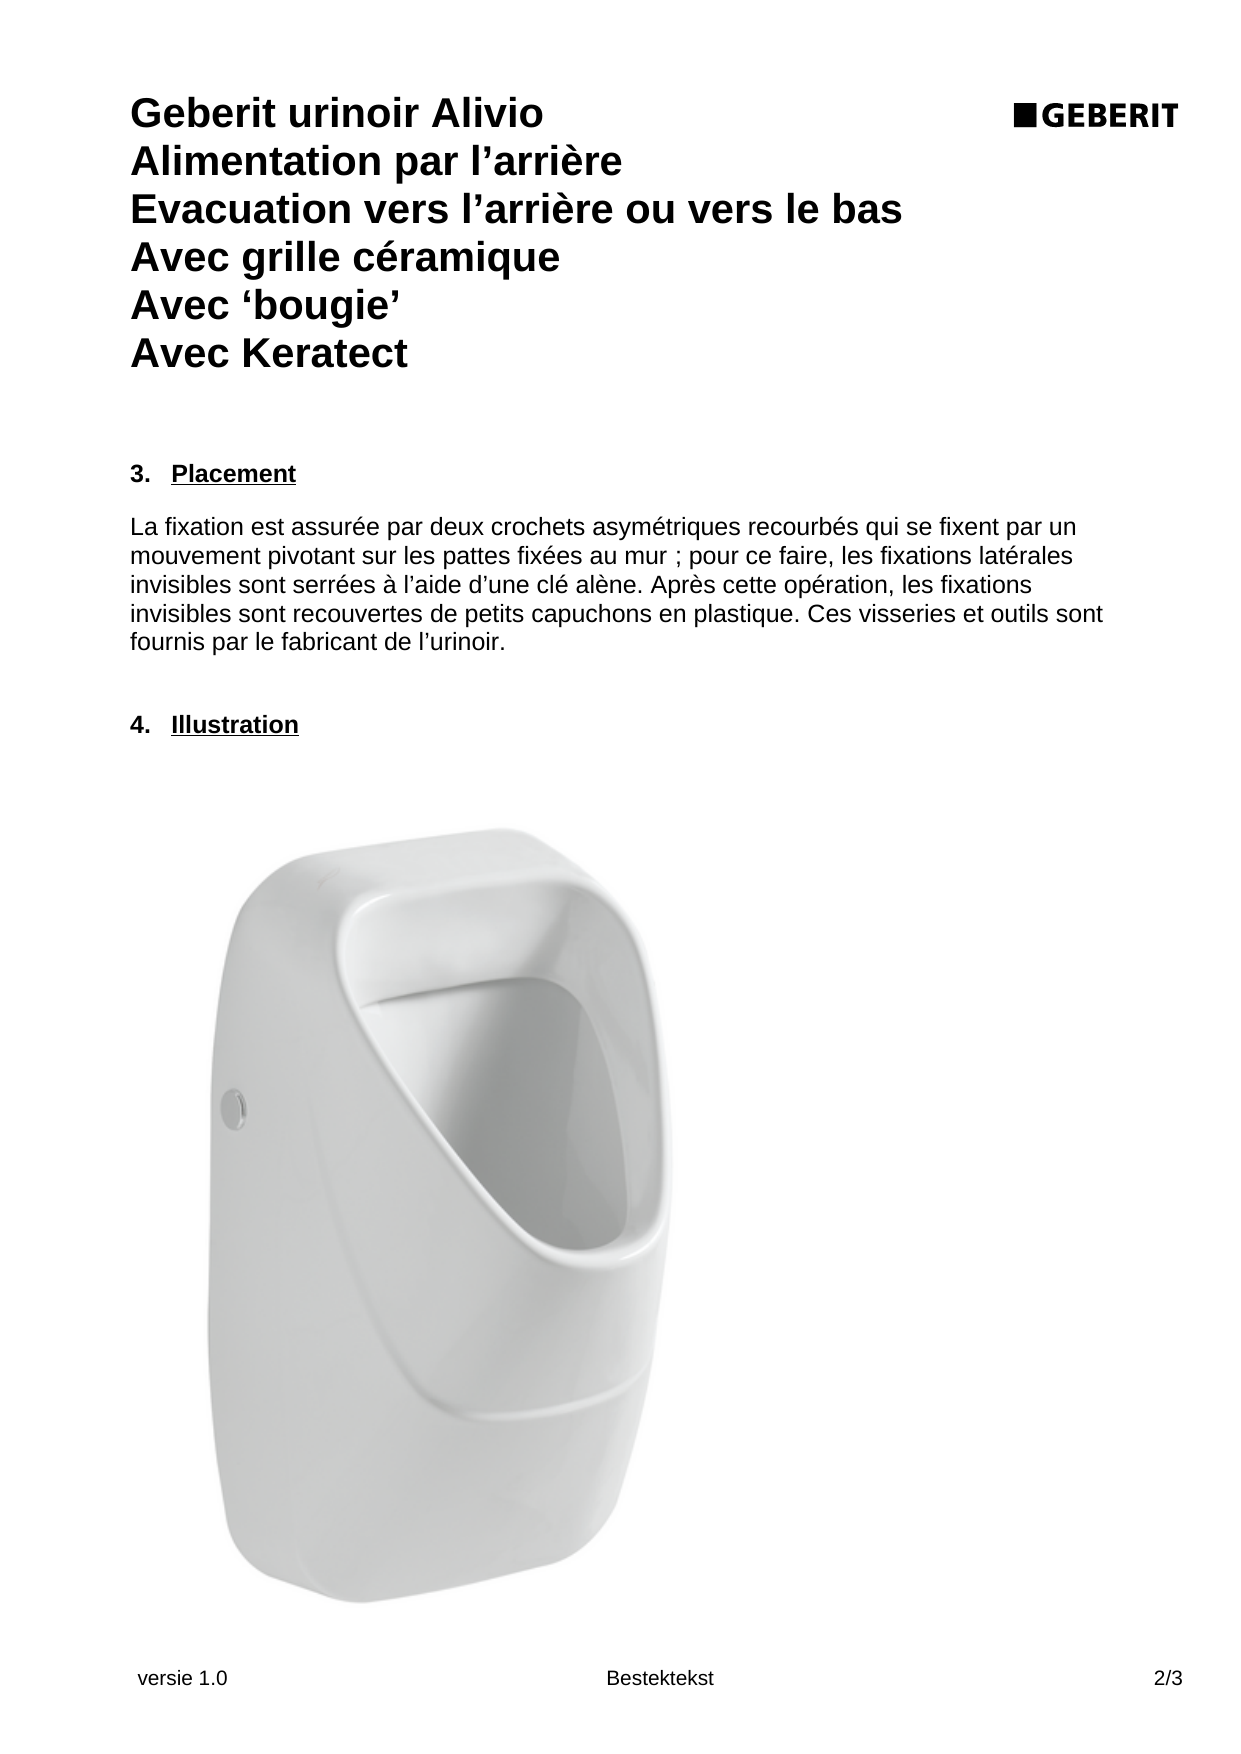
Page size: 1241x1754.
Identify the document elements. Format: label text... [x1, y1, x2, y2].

subtitle Placement [130, 459, 1110, 487]
text La fixation est assurée par deux crochets asymétriques recourbés qui se fixent par un mouvement pivotant sur les pattes fixées au mur ; pour ce faire, les fixations latérales invisibles sont serrées à l’aide d’une clé alène. Après cette opération, les fixations invisibles sont recouvertes de petits capuchons en plastique. Ces visseries et outils sont fournis par le fabricant de l’urinoir. [130, 512, 1110, 656]
picture [129, 821, 704, 1618]
subtitle Illustration [130, 710, 1110, 739]
picture [1013, 102, 1179, 128]
